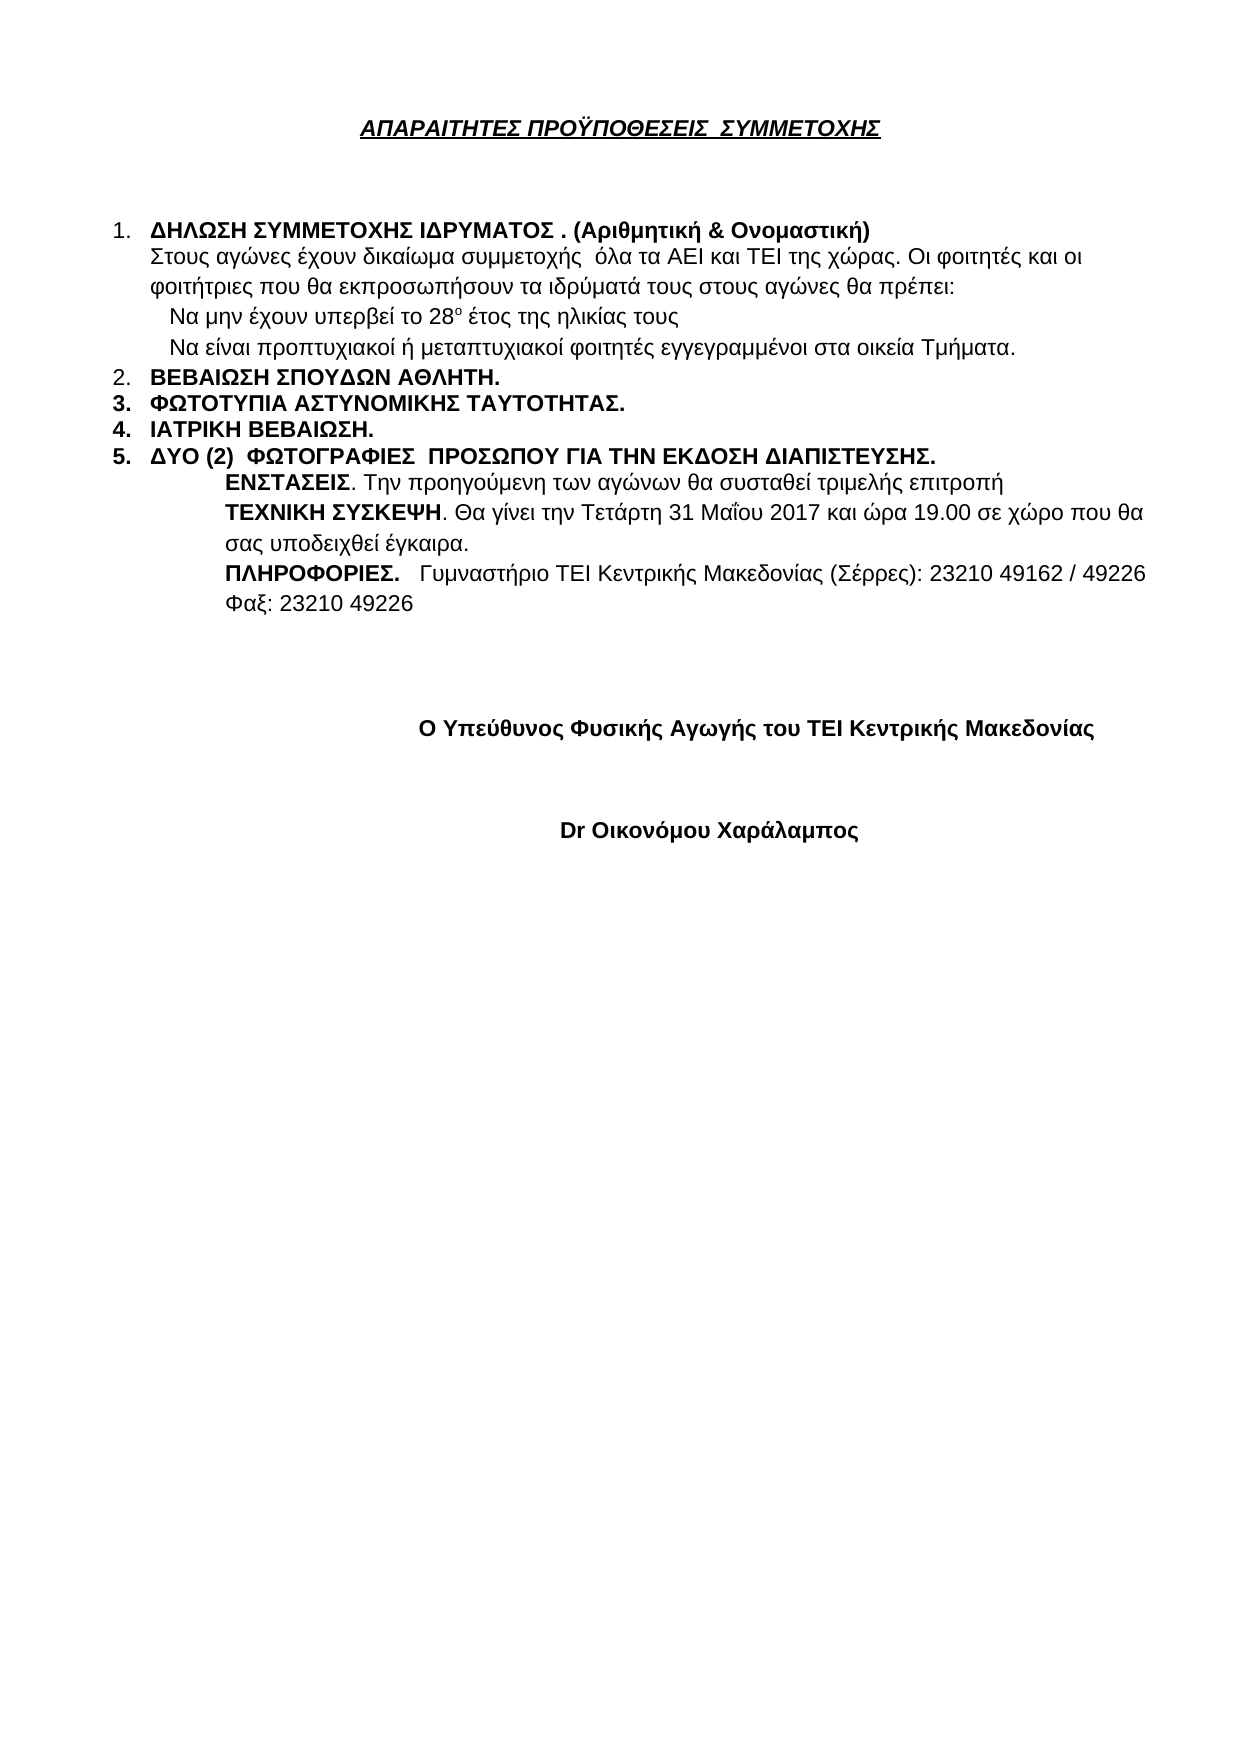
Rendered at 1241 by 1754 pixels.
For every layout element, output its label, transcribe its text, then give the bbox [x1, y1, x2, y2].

text Στους αγώνες έχουν δικαίωμα συμμετοχής όλα τα ΑΕΙ και ΤΕΙ της χώρας. Οι φοιτητές και οι φοιτήτριες που θα εκπροσωπήσουν τα ιδρύματά τους στους αγώνες θα πρέπει: [150, 243, 1165, 299]
text Να είναι προπτυχιακοί ή μεταπτυχιακοί φοιτητές εγγεγραμμένοι στα οικεία Τμήματα. [150, 333, 1165, 360]
text ΤΕΧΝΙΚΗ ΣΥΣΚΕΨΗ. Θα γίνει την Τετάρτη 31 Μαΐου 2017 και ώρα 19.00 σε χώρο που θα σας υποδειχθεί έγκαιρα. [225, 499, 1165, 556]
list ΔΥΟ (2) ΦΩΤΟΓΡΑΦΙΕΣ ΠΡΟΣΩΠΟΥ ΓΙΑ ΤΗΝ ΕΚΔΟΣΗ ΔΙΑΠΙΣΤΕΥΣΗΣ. [112, 443, 1165, 469]
text Φαξ: 23210 49226 [225, 590, 1165, 616]
list ΙΑΤΡΙΚΗ ΒΕΒΑΙΩΣΗ. [112, 416, 1165, 443]
text Dr Οικονόμου Χαράλαμπος [75, 817, 1165, 844]
list ΒΕΒΑΙΩΣΗ ΣΠΟΥΔΩΝ ΑΘΛΗΤΗ. [112, 364, 1165, 390]
text ΑΠΑΡΑΙΤΗΤΕΣ ΠΡΟΫΠΟΘΕΣΕΙΣ ΣΥΜΜΕΤΟΧΗΣ [75, 114, 1165, 141]
text ΕΝΣΤΑΣΕΙΣ. Την προηγούμενη των αγώνων θα συσταθεί τριμελής επιτροπή [225, 469, 1165, 496]
list ΔΗΛΩΣΗ ΣΥΜΜΕΤΟΧΗΣ ΙΔΡΥΜΑΤΟΣ . (Αριθμητική & Ονομαστική) [112, 217, 1165, 243]
text Ο Υπεύθυνος Φυσικής Αγωγής του ΤΕΙ Κεντρικής Μακεδονίας [75, 715, 1165, 742]
text ΠΛΗΡΟΦΟΡΙΕΣ. Γυμναστήριο ΤΕΙ Κεντρικής Μακεδονίας (Σέρρες): 23210 49162 / 49226 [225, 560, 1165, 586]
list ΦΩΤΟΤΥΠΙΑ ΑΣΤΥΝΟΜΙΚΗΣ ΤΑΥΤΟΤΗΤΑΣ. [112, 390, 1165, 416]
text Να μην έχουν υπερβεί το 28ο έτος της ηλικίας τους [150, 303, 1165, 330]
